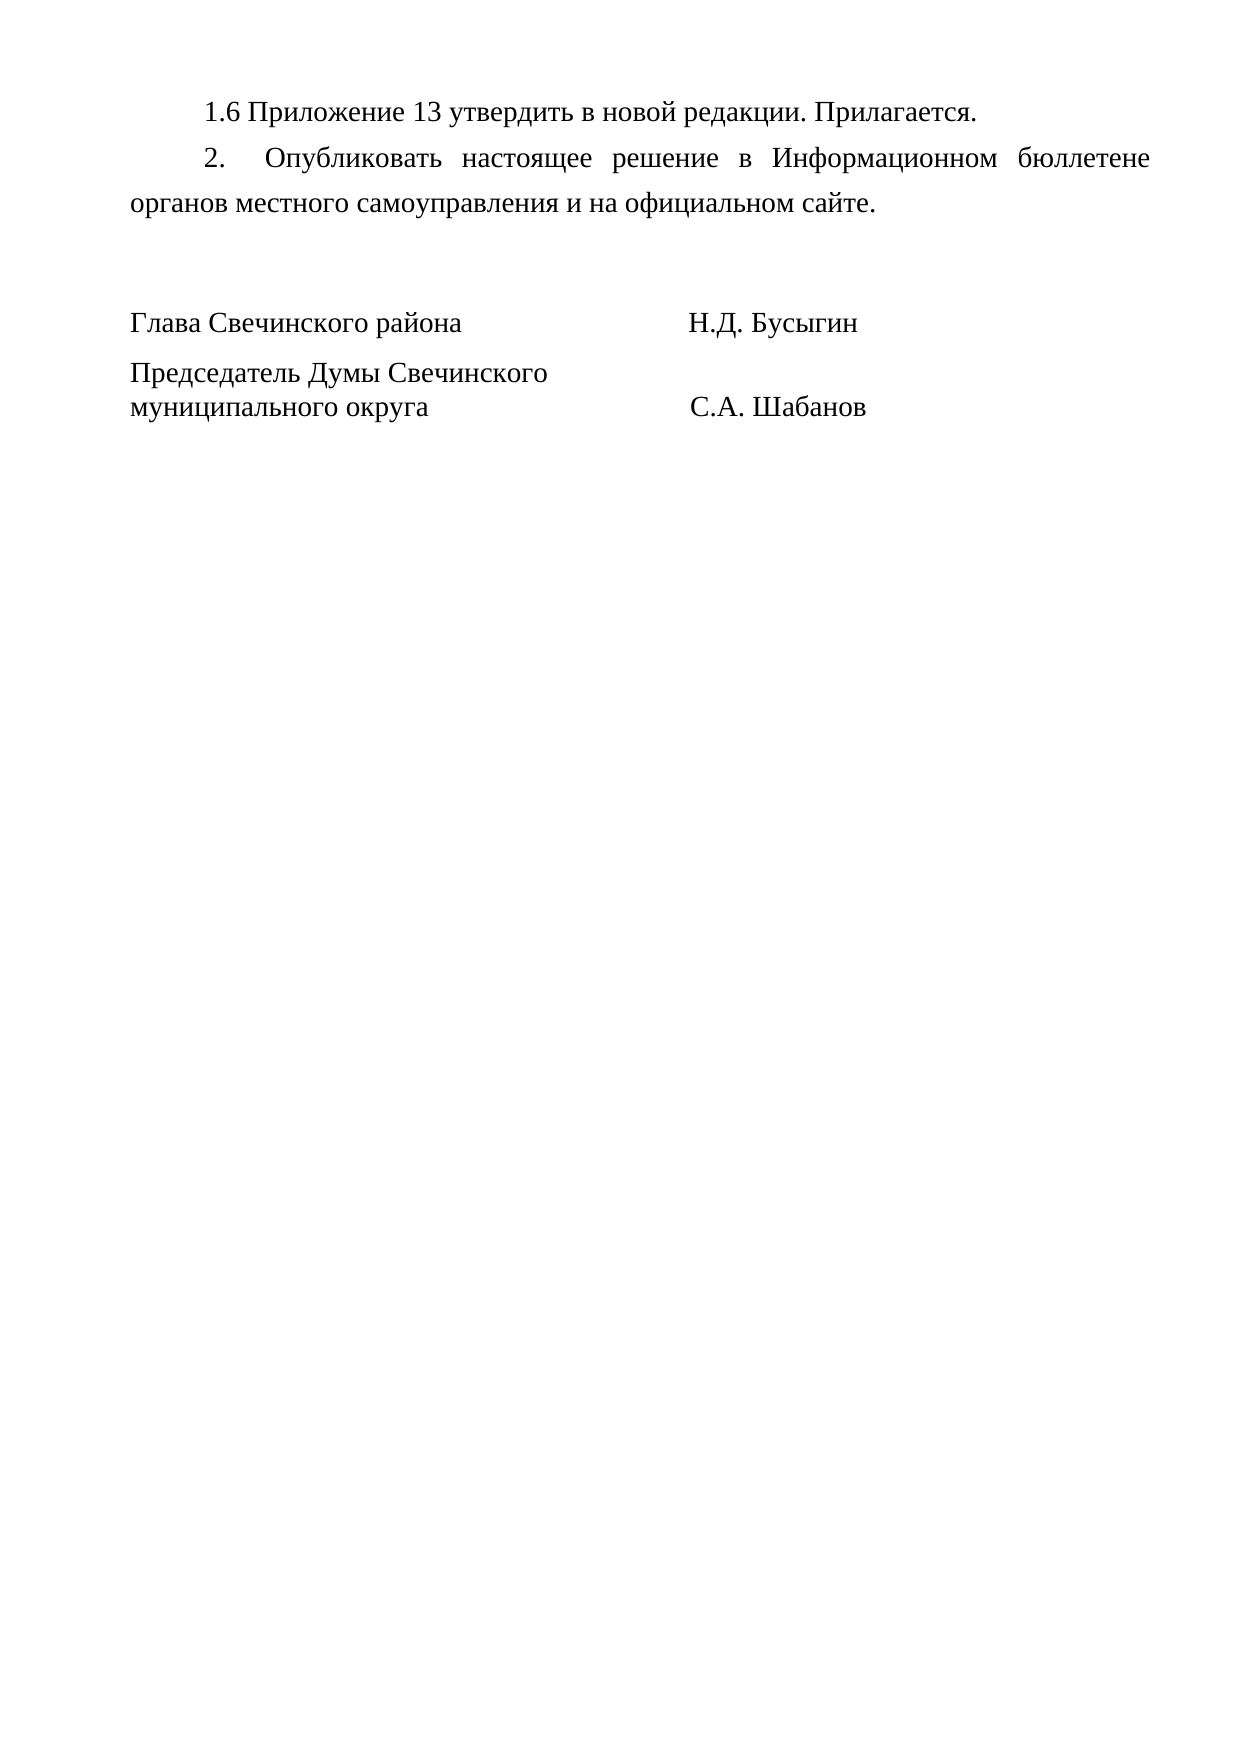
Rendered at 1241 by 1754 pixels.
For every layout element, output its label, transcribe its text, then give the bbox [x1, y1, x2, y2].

text муниципального округа С.А. Шабанов [130, 389, 1152, 422]
text 2. Опубликовать настоящее решение в Информационном бюллетене органов местного самоуправления и на официальном сайте. [130, 140, 1152, 218]
text Глава Свечинского района Н.Д. Бусыгин [130, 305, 1152, 339]
text 1.6 Приложение 13 утвердить в новой редакции. Прилагается. [130, 94, 1152, 128]
text Председатель Думы Свечинского [130, 355, 1152, 389]
